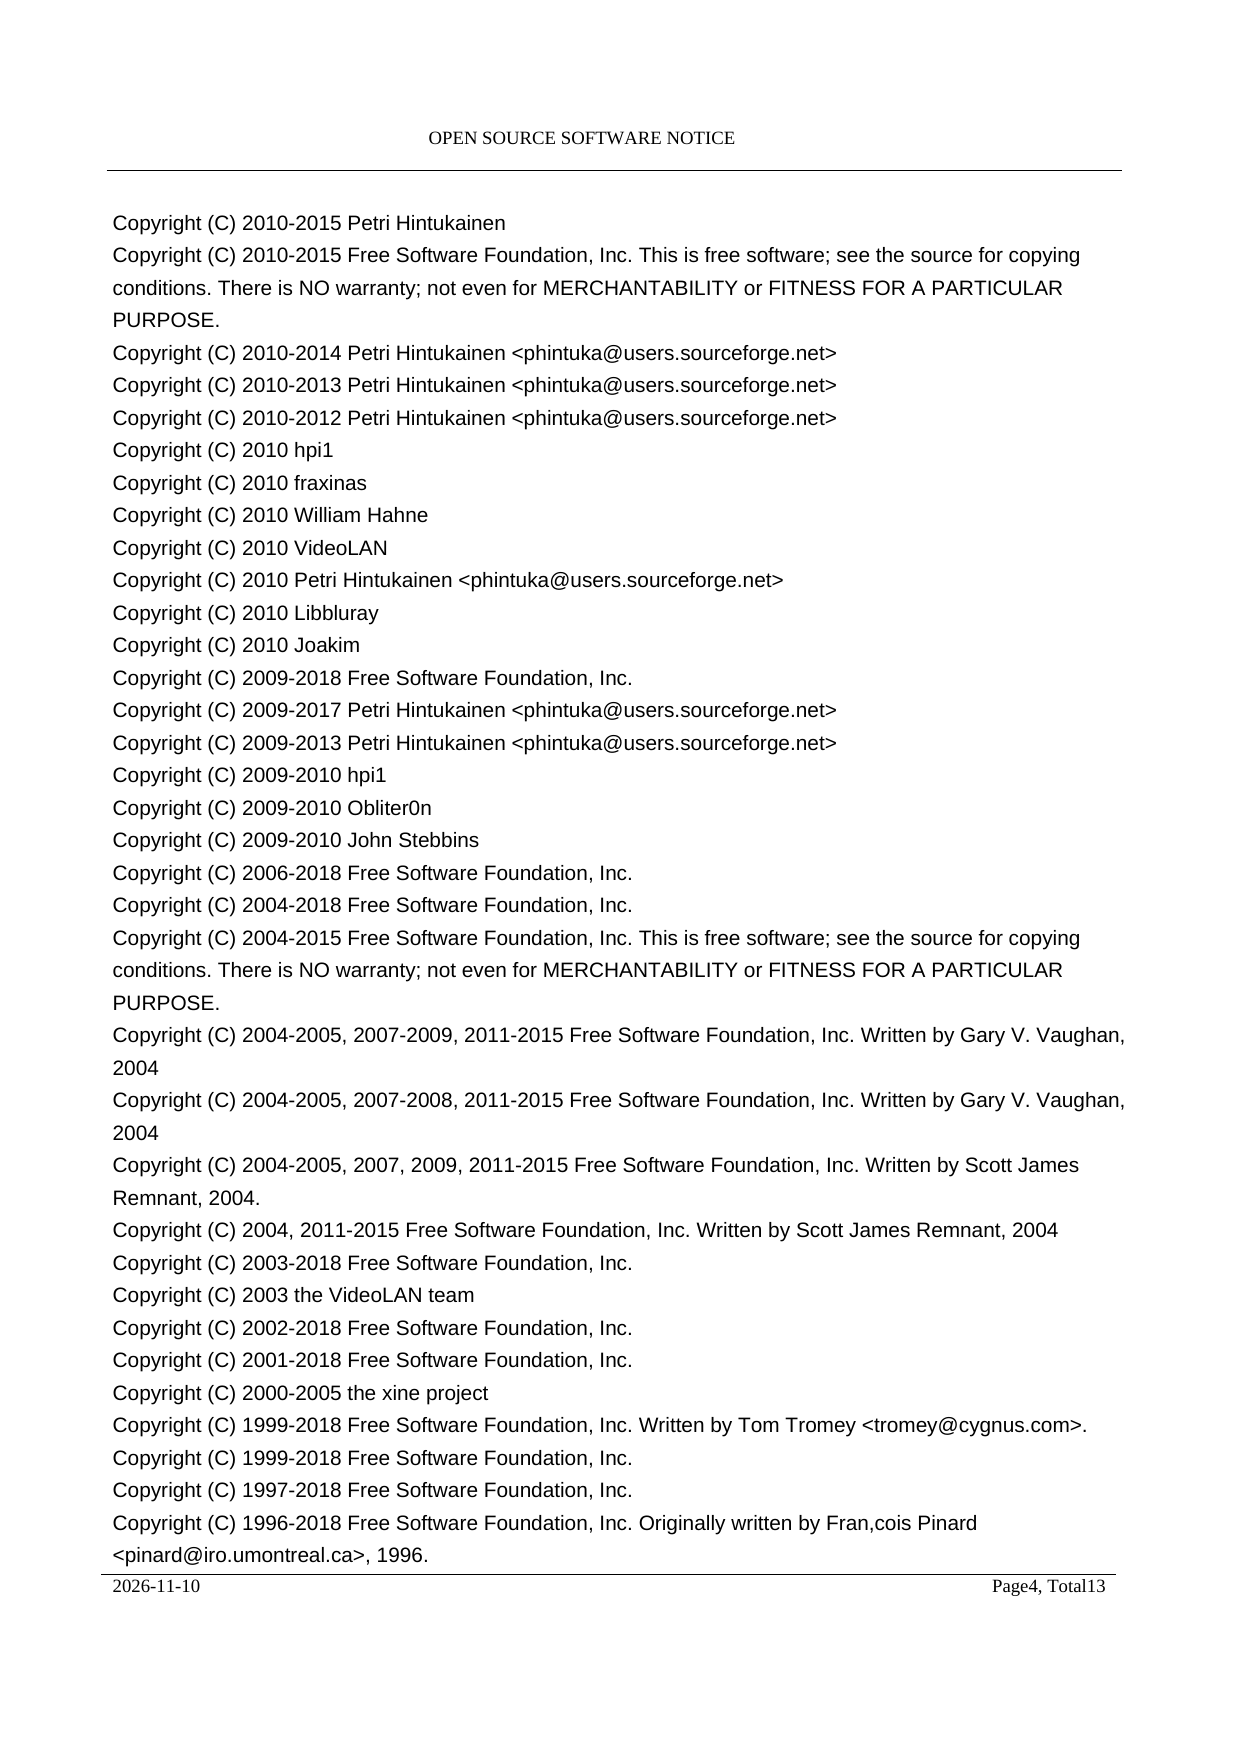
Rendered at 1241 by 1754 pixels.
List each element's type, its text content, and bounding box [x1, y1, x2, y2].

text Copyright (C) 1997-2018 Free Software Foundation, Inc. [112, 1474, 1128, 1506]
text Copyright (C) 2009-2010 hpi1 [112, 759, 1128, 791]
text Copyright (C) 2010-2013 Petri Hintukainen <phintuka@users.sourceforge.net> [112, 369, 1128, 401]
text Copyright (C) 2006-2018 Free Software Foundation, Inc. [112, 856, 1128, 889]
text Copyright (C) 2003 the VideoLAN team [112, 1279, 1128, 1311]
text Copyright (C) 2009-2018 Free Software Foundation, Inc. [112, 661, 1128, 694]
text Copyright (C) 2010 Petri Hintukainen <phintuka@users.sourceforge.net> [112, 564, 1128, 596]
text Copyright (C) 2004-2018 Free Software Foundation, Inc. [112, 889, 1128, 921]
text Copyright (C) 2010 VideoLAN [112, 531, 1128, 564]
text Copyright (C) 2004-2005, 2007, 2009, 2011-2015 Free Software Foundation, Inc. Written by Scott James Remnant, 2004. [112, 1149, 1128, 1214]
text Copyright (C) 2004-2005, 2007-2009, 2011-2015 Free Software Foundation, Inc. Written by Gary V. Vaughan, 2004 [112, 1019, 1128, 1084]
text Copyright (C) 2009-2010 John Stebbins [112, 824, 1128, 856]
text Copyright (C) 2009-2010 Obliter0n [112, 791, 1128, 824]
text Copyright (C) 2010-2012 Petri Hintukainen <phintuka@users.sourceforge.net> [112, 401, 1128, 434]
text Copyright (C) 1999-2018 Free Software Foundation, Inc. [112, 1441, 1128, 1474]
text Copyright (C) 2003-2018 Free Software Foundation, Inc. [112, 1246, 1128, 1279]
text Copyright (C) 2002-2018 Free Software Foundation, Inc. [112, 1311, 1128, 1344]
text Copyright (C) 2010 Joakim [112, 629, 1128, 661]
text Copyright (C) 2004-2005, 2007-2008, 2011-2015 Free Software Foundation, Inc. Written by Gary V. Vaughan, 2004 [112, 1084, 1128, 1149]
text Copyright (C) 2010 hpi1 [112, 434, 1128, 466]
text Copyright (C) 2000-2005 the xine project [112, 1376, 1128, 1409]
text Copyright (C) 1996-2018 Free Software Foundation, Inc. Originally written by Fran,cois Pinard <pinard@iro.umontreal.ca>, 1996. [112, 1506, 1128, 1571]
text Copyright (C) 2010-2015 Free Software Foundation, Inc. This is free software; see the source for copying conditions. There is NO warranty; not even for MERCHANTABILITY or FITNESS FOR A PARTICULAR PURPOSE. [112, 239, 1128, 336]
text Copyright (C) 2004, 2011-2015 Free Software Foundation, Inc. Written by Scott James Remnant, 2004 [112, 1214, 1128, 1246]
text Copyright (C) 2010-2014 Petri Hintukainen <phintuka@users.sourceforge.net> [112, 336, 1128, 369]
text Copyright (C) 2009-2017 Petri Hintukainen <phintuka@users.sourceforge.net> [112, 694, 1128, 726]
text Copyright (C) 2001-2018 Free Software Foundation, Inc. [112, 1344, 1128, 1376]
text Copyright (C) 2004-2015 Free Software Foundation, Inc. This is free software; see the source for copying conditions. There is NO warranty; not even for MERCHANTABILITY or FITNESS FOR A PARTICULAR PURPOSE. [112, 921, 1128, 1019]
text Copyright (C) 1999-2018 Free Software Foundation, Inc. Written by Tom Tromey <tromey@cygnus.com>. [112, 1409, 1128, 1441]
text Copyright (C) 2010 fraxinas [112, 466, 1128, 499]
text Copyright (C) 2009-2013 Petri Hintukainen <phintuka@users.sourceforge.net> [112, 726, 1128, 759]
text Copyright (C) 2010-2015 Petri Hintukainen [112, 206, 1128, 239]
text Copyright (C) 2010 William Hahne [112, 499, 1128, 531]
text Copyright (C) 2010 Libbluray [112, 596, 1128, 629]
